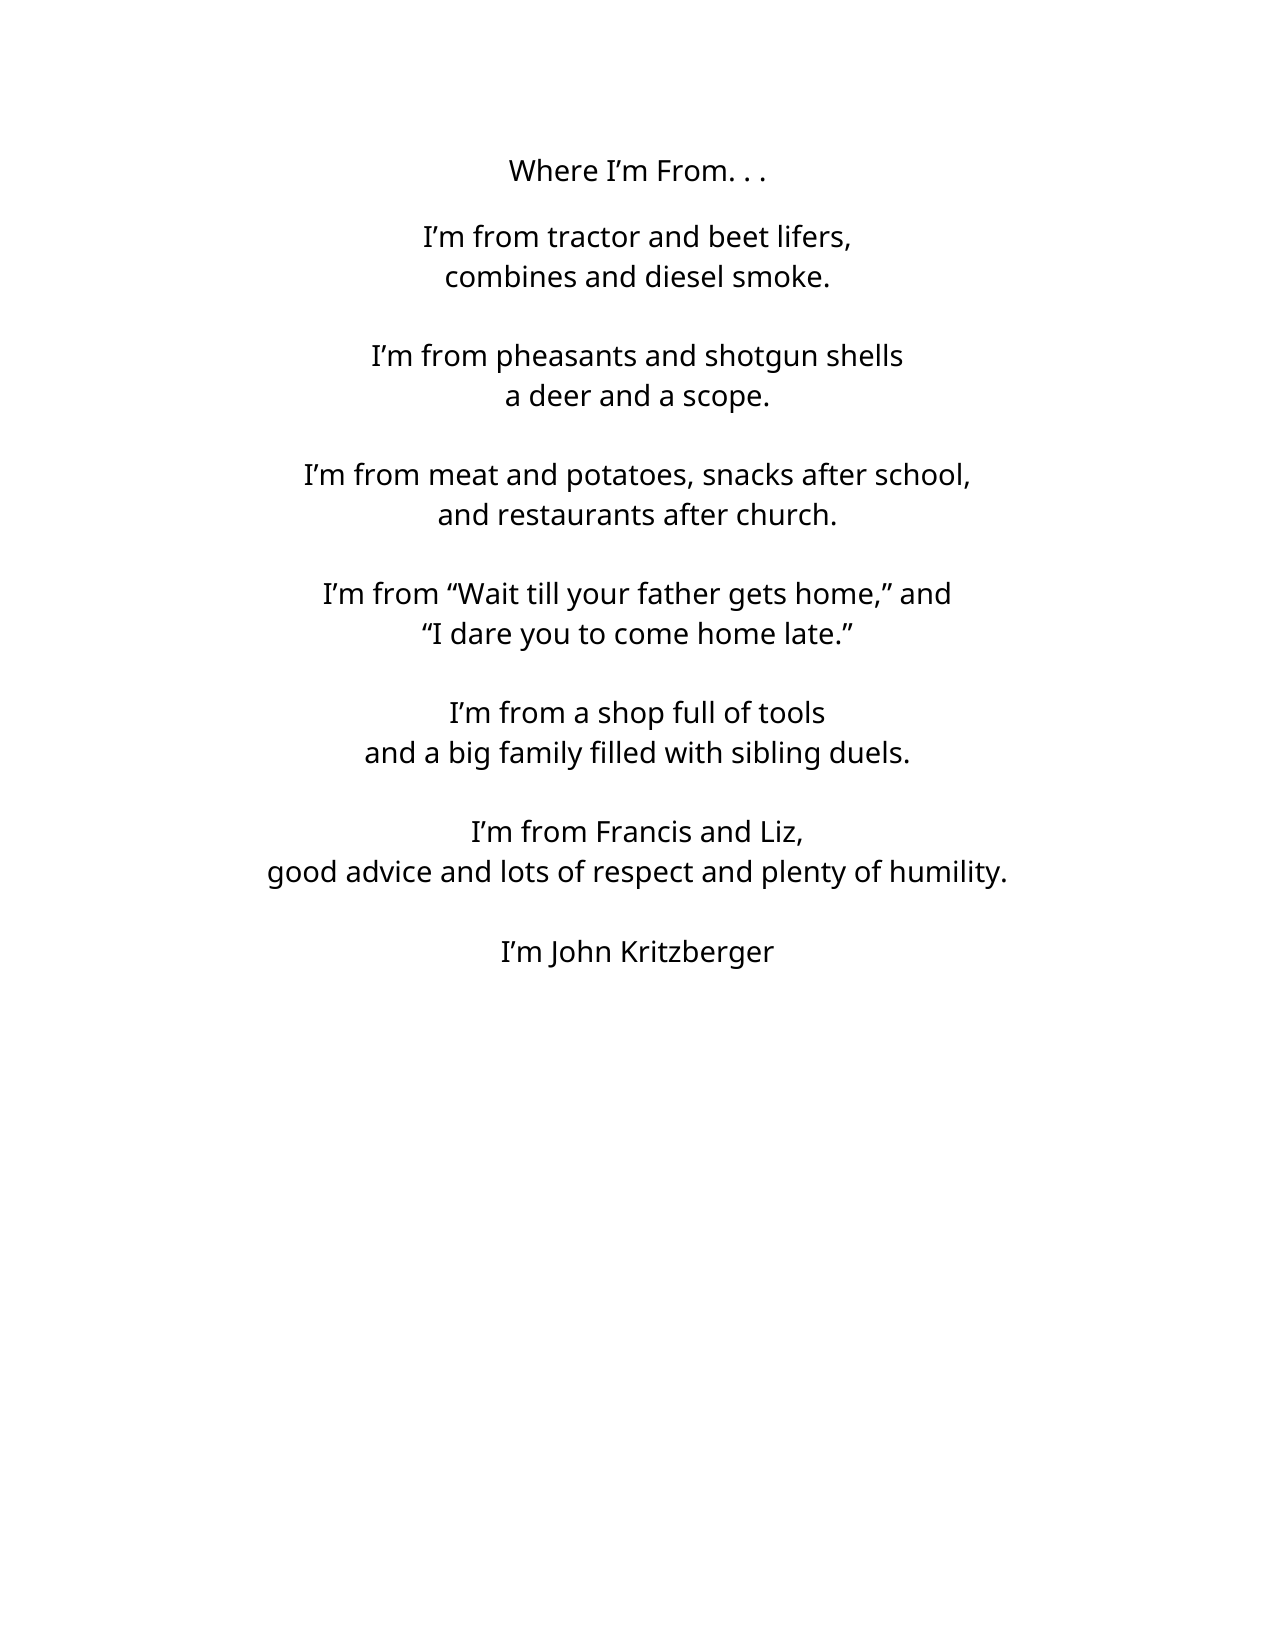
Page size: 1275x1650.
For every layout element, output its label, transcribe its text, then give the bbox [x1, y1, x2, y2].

text I’m from meat and potatoes, snacks after school, [150, 454, 1125, 494]
text Where I’m From. . . [150, 150, 1125, 190]
text I’m from pheasants and shotgun shells [150, 336, 1125, 375]
text and a big family filled with sibling duels. [150, 732, 1125, 772]
text good advice and lots of respect and plenty of humility. [150, 851, 1125, 891]
text I’m from a shop full of tools [150, 693, 1125, 732]
text “I dare you to come home late.” [150, 613, 1125, 653]
text a deer and a scope. [150, 375, 1125, 415]
text I’m from tractor and beet lifers, [150, 216, 1125, 256]
text I’m from “Wait till your father gets home,” and [150, 574, 1125, 613]
text I’m from Francis and Liz, [150, 812, 1125, 851]
text I’m John Kritzberger [150, 931, 1125, 971]
text and restaurants after church. [150, 494, 1125, 534]
text combines and diesel smoke. [150, 256, 1125, 296]
